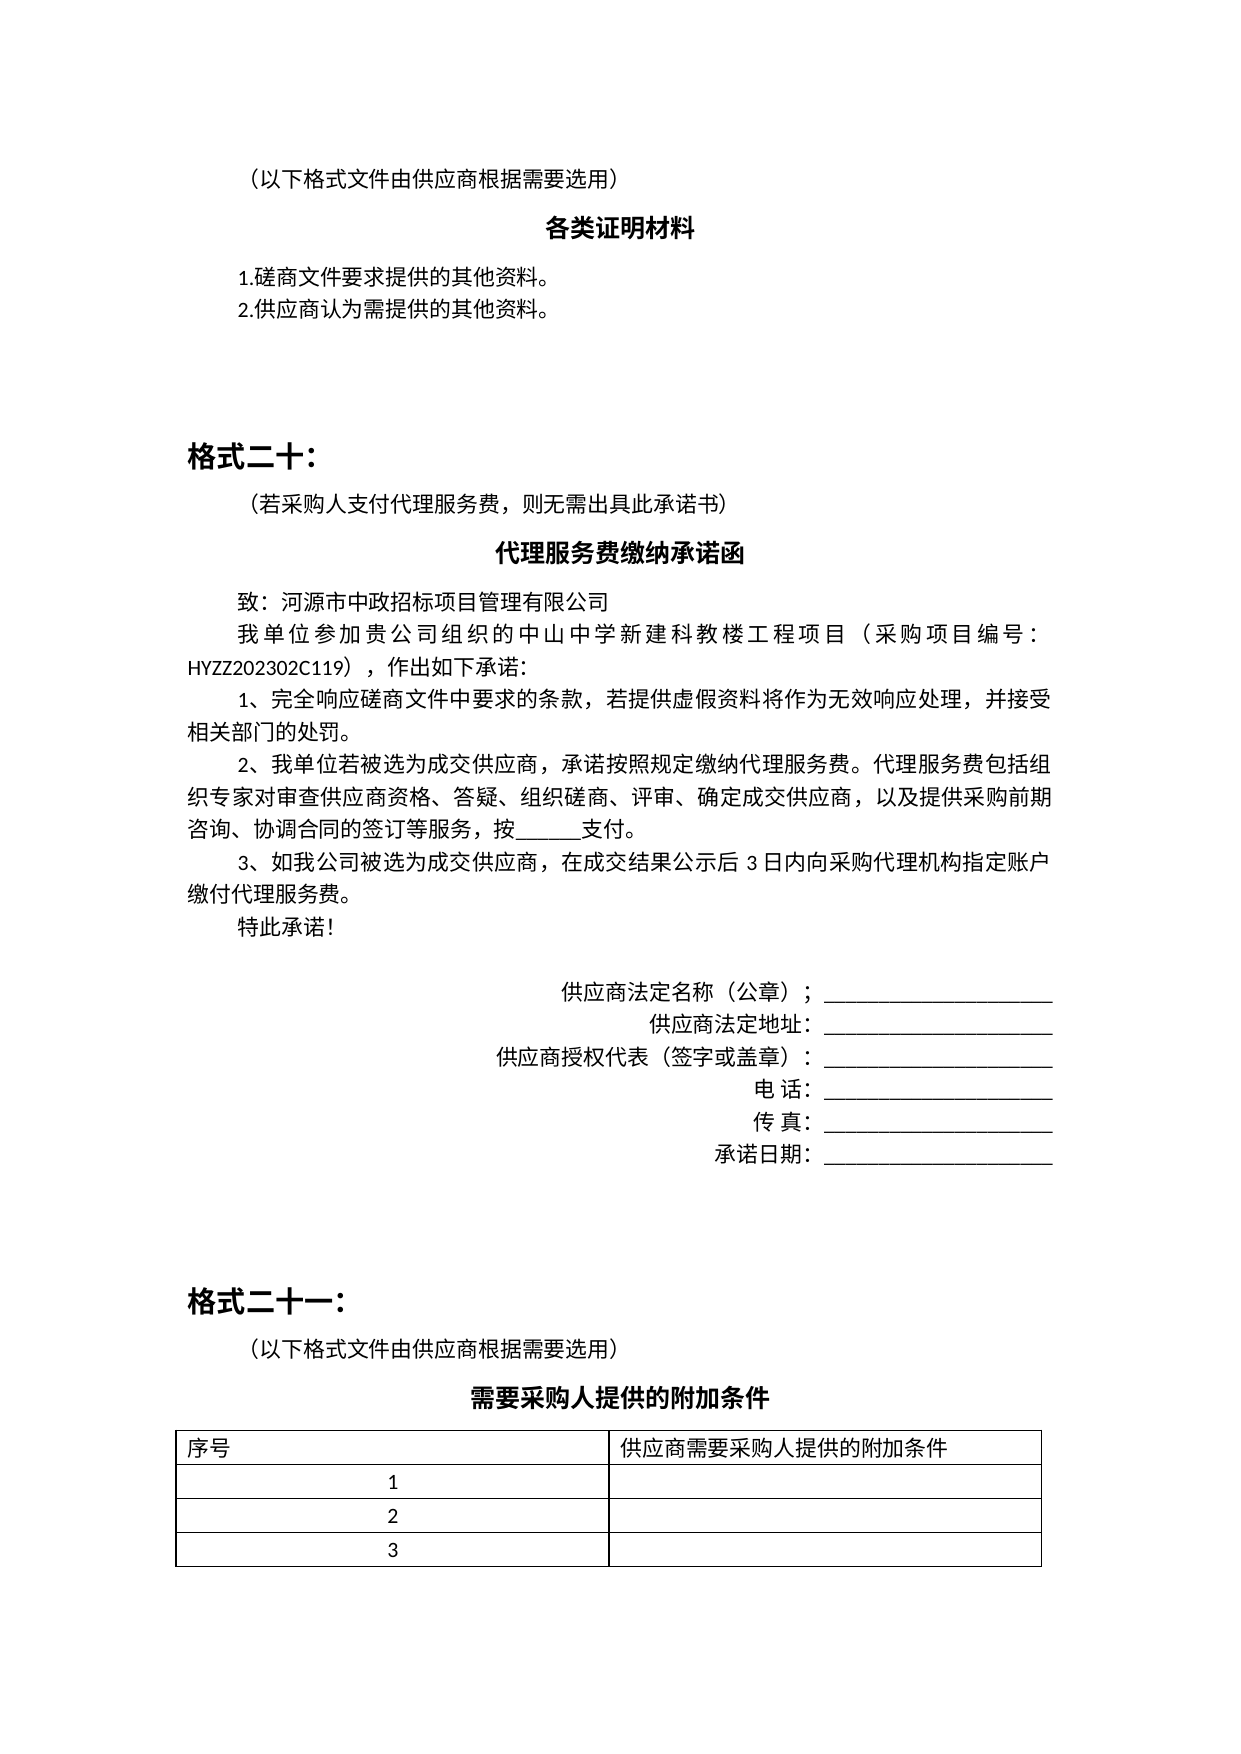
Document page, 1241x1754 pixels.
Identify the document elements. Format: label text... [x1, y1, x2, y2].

text 3、如我公司被选为成交供应商，在成交结果公示后3日内向采购代理机构指定账户缴付代理服务费。 [187, 844, 1053, 909]
text 代理服务费缴纳承诺函 [187, 519, 1053, 584]
text 1、完全响应磋商文件中要求的条款，若提供虚假资料将作为无效响应处理，并接受相关部门的处罚。 [187, 682, 1053, 747]
text 格式二十： [187, 422, 1053, 487]
table_cell [610, 1499, 1041, 1532]
text 我单位参加贵公司组织的中山中学新建科教楼工程项目（采购项目编号：HYZZ202302C119），作出如下承诺： [187, 617, 1053, 682]
table_cell [610, 1533, 1041, 1566]
text 格式二十一： [187, 1267, 1053, 1332]
text （以下格式文件由供应商根据需要选用） [187, 162, 1053, 194]
text 供应商法定名称（公章）；_____________________ [187, 974, 1053, 1007]
table_cell [610, 1465, 1041, 1498]
text 2、我单位若被选为成交供应商，承诺按照规定缴纳代理服务费。代理服务费包括组织专家对审查供应商资格、答疑、组织磋商、评审、确定成交供应商，以及提供采购前期咨询、协调合同的签订等服务，按______支付。 [187, 747, 1053, 844]
table_cell 1 [177, 1465, 608, 1498]
table_header 供应商需要采购人提供的附加条件 [610, 1431, 1041, 1463]
text 供应商法定地址：_____________________ [187, 1007, 1053, 1039]
text 传 真：_____________________ [187, 1104, 1053, 1137]
text 特此承诺！ [187, 909, 1053, 942]
text 需要采购人提供的附加条件 [187, 1364, 1053, 1429]
text （若采购人支付代理服务费，则无需出具此承诺书） [187, 487, 1053, 519]
text 致：河源市中政招标项目管理有限公司 [187, 584, 1053, 617]
text 供应商授权代表（签字或盖章）：_____________________ [187, 1039, 1053, 1072]
text 承诺日期：_____________________ [187, 1137, 1053, 1169]
text 各类证明材料 [187, 194, 1053, 259]
table_header 序号 [177, 1431, 608, 1463]
text （以下格式文件由供应商根据需要选用） [187, 1332, 1053, 1364]
table_cell 2 [177, 1499, 608, 1532]
text 1.磋商文件要求提供的其他资料。 [187, 259, 1053, 292]
text 2.供应商认为需提供的其他资料。 [187, 292, 1053, 324]
table_cell 3 [177, 1533, 608, 1566]
text 电 话：_____________________ [187, 1072, 1053, 1104]
